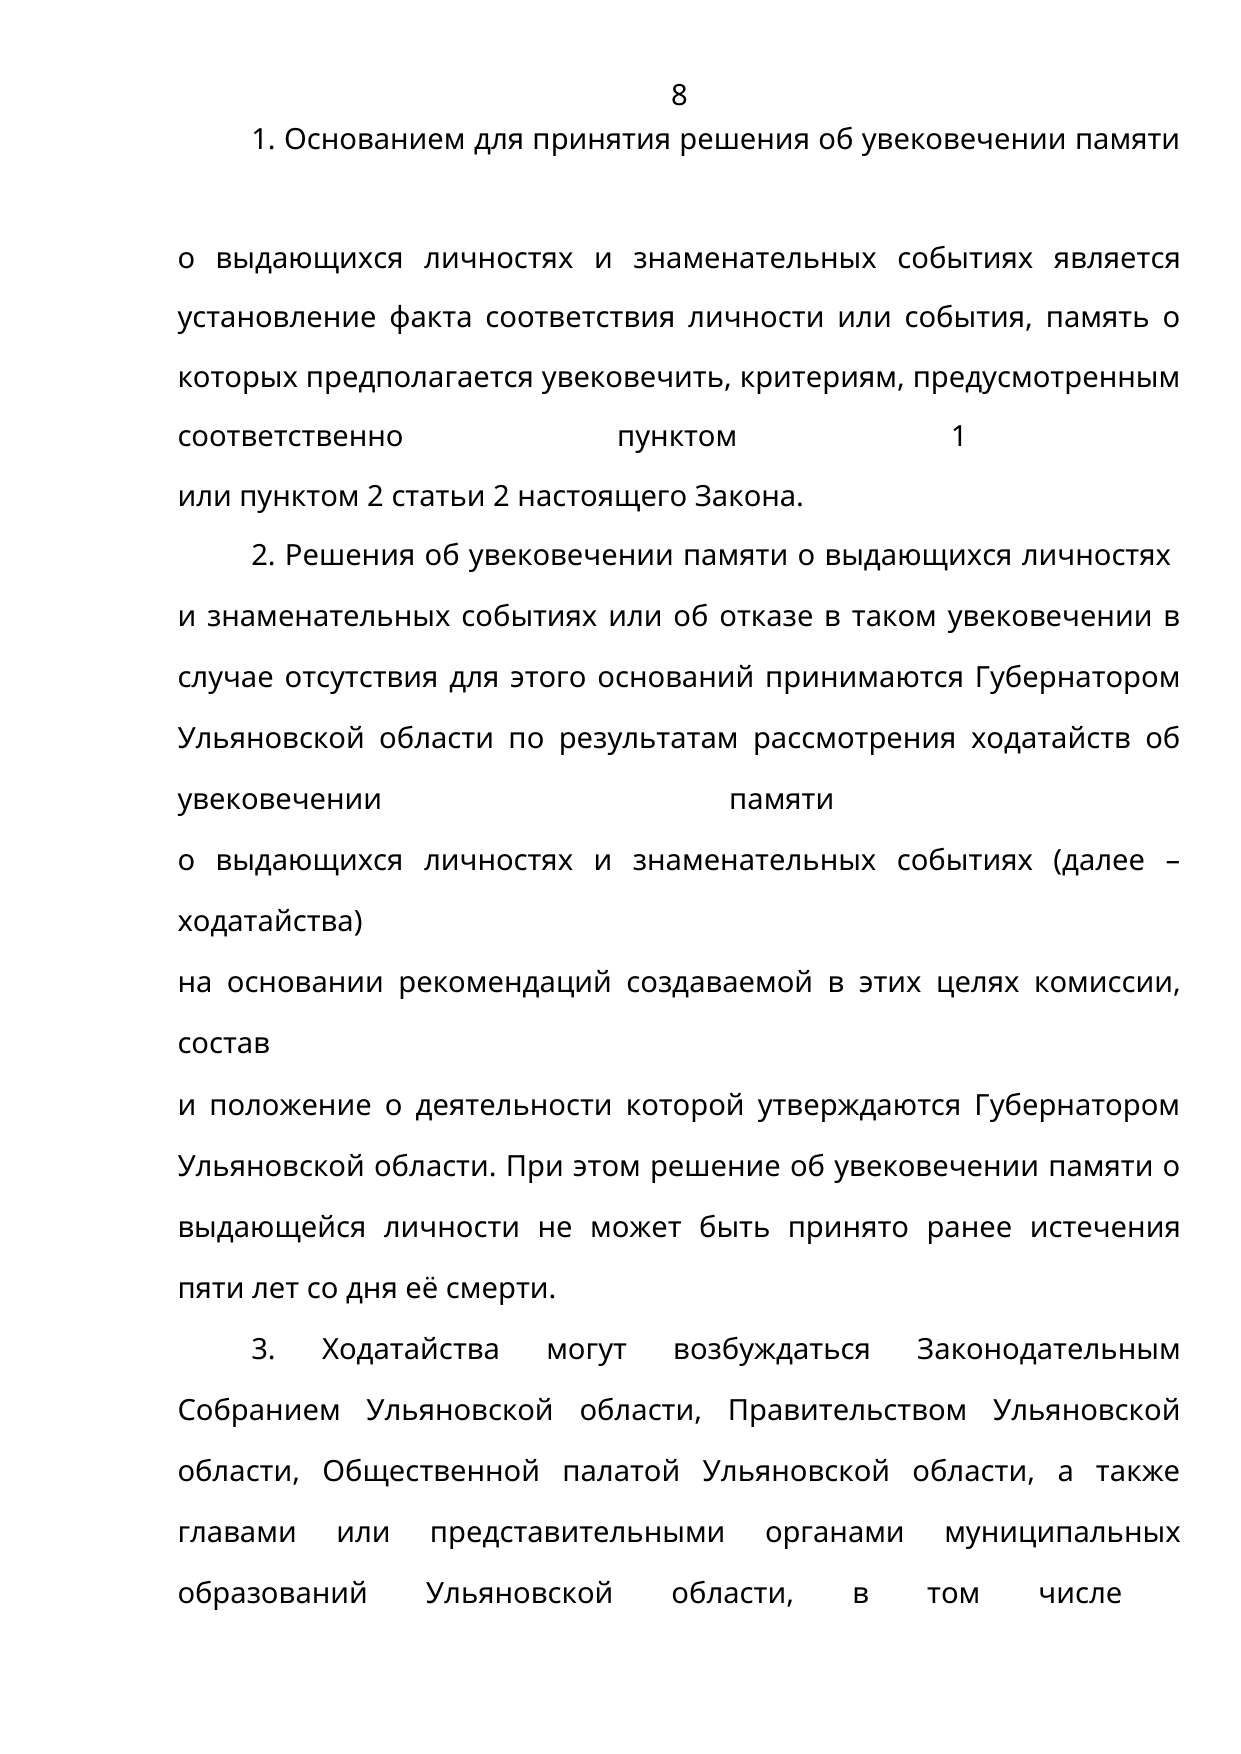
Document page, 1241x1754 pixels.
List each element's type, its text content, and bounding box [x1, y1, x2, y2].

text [177, 1328, 1181, 1612]
text 2. Решения об увековечении памяти о выдающихся личностях и знаменательных событиях или об отказе в таком увековечении в случае отсутствия для этого оснований принимаются Губернатором Ульяновской области по результатам рассмотрения ходатайств об увековечении памяти о выдающихся личностях и знаменательных событиях (далее – ходатайства) на основании рекомендаций создаваемой в этих целях комиссии, состав и положение о деятельности которой утверждаются Губернатором Ульяновской области. При этом решение об увековечении памяти о выдающейся личности не может быть принято ранее истечения пяти лет со дня её смерти. [177, 534, 1181, 1307]
text 1. Основанием для принятия решения об увековечении памяти о выдающихся личностях и знаменательных событиях является установление факта соответствия личности или события, память о которых предполагается увековечить, критериям, предусмотренным соответственно пунктом 1 или пунктом 2 статьи 2 настоящего Закона. [177, 118, 1181, 515]
